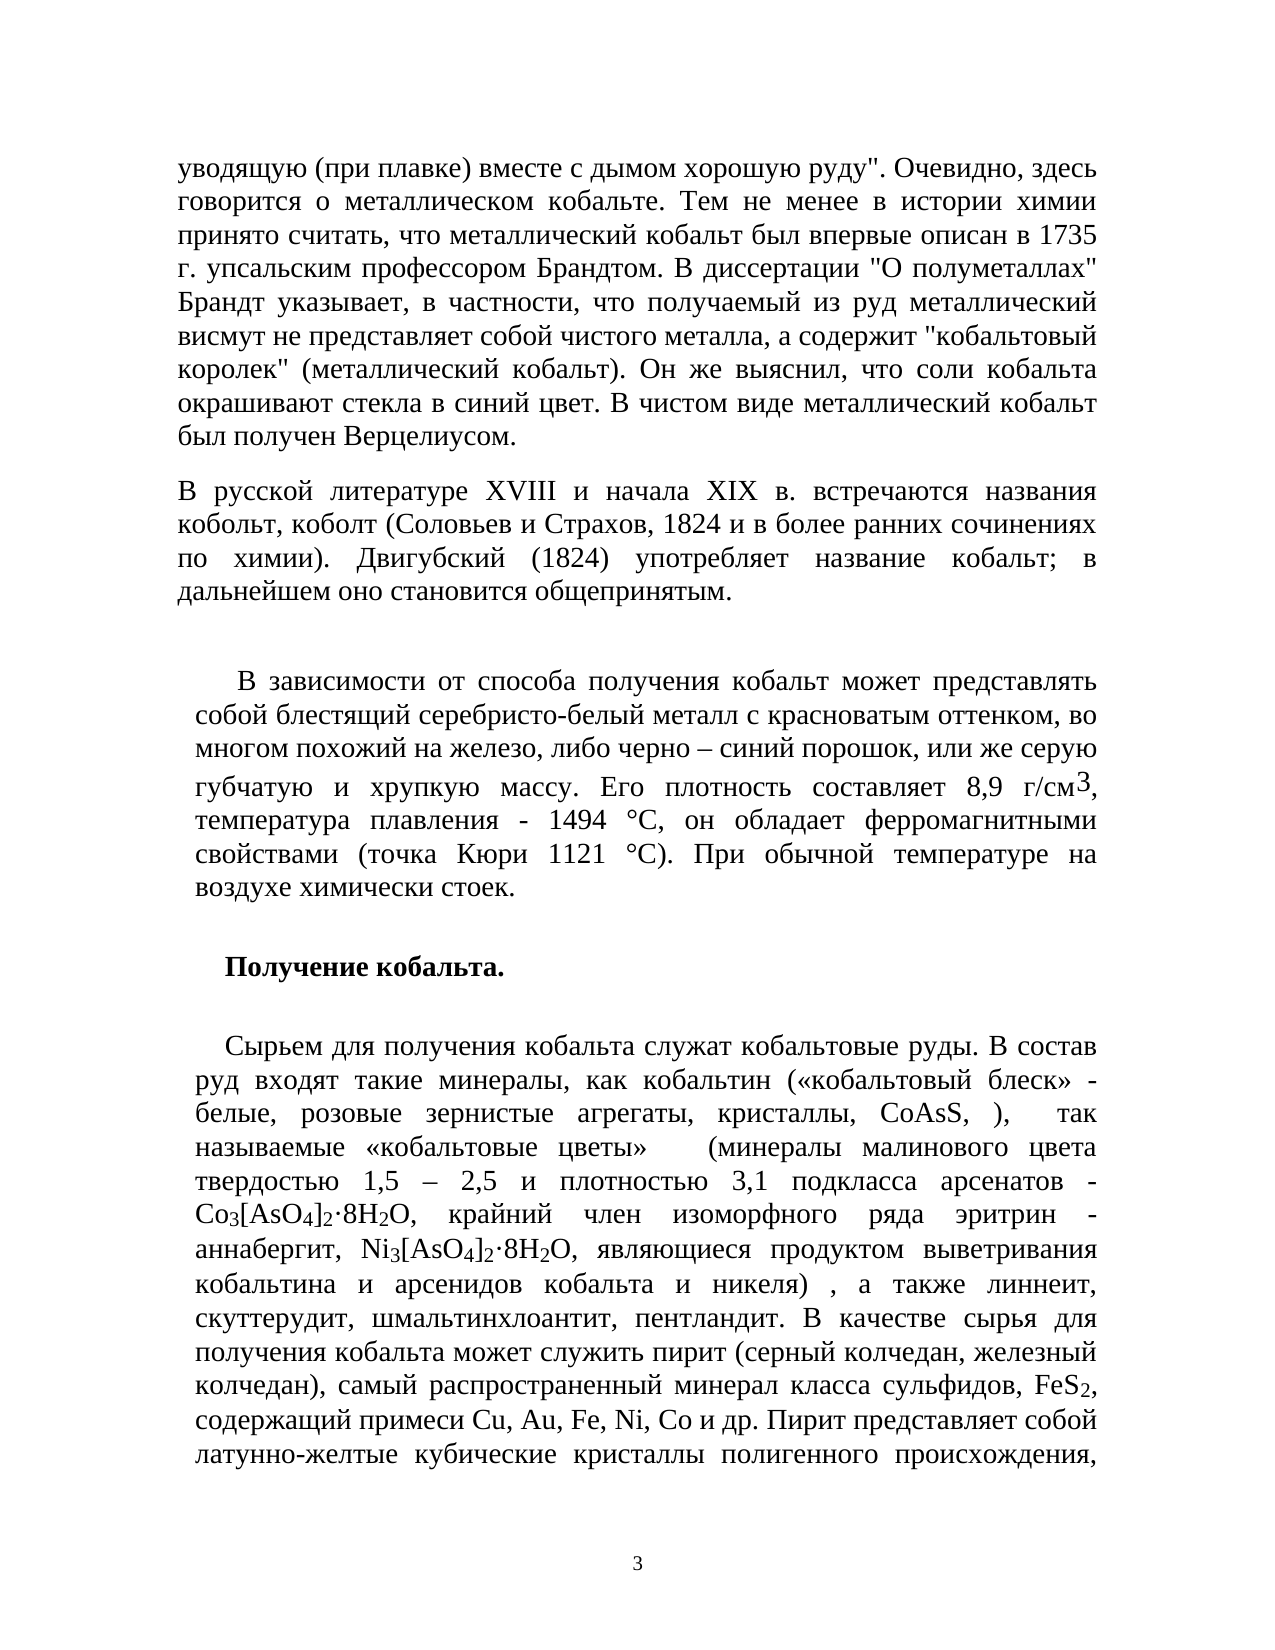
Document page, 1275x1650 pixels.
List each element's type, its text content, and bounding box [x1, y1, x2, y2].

text В русской литературе XVIII и начала XIX в. встречаются названия кобольт, коболт (Соловьев и Страхов, 1824 и в более ранних сочинениях по химии). Двигубский (1824) употребляет название кобальт; в дальнейшем оно становится общепринятым. [177, 473, 1098, 607]
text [177, 150, 1098, 452]
text В зависимости от способа получения кобальт может представлять собой блестящий серебристо-белый металл с красноватым оттенком, во многом похожий на железо, либо черно – синий порошок, или же серую губчатую и хрупкую массу. Его плотность составляет 8,9 г/см3, температура плавления - 1494 °С, он обладает ферромагнитными свойствами (точка Кюри 1121 °С). При обычной температуре на воздухе химически стоек. [195, 663, 1098, 903]
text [195, 1028, 1098, 1469]
text Получение кобальта. [195, 949, 1098, 982]
